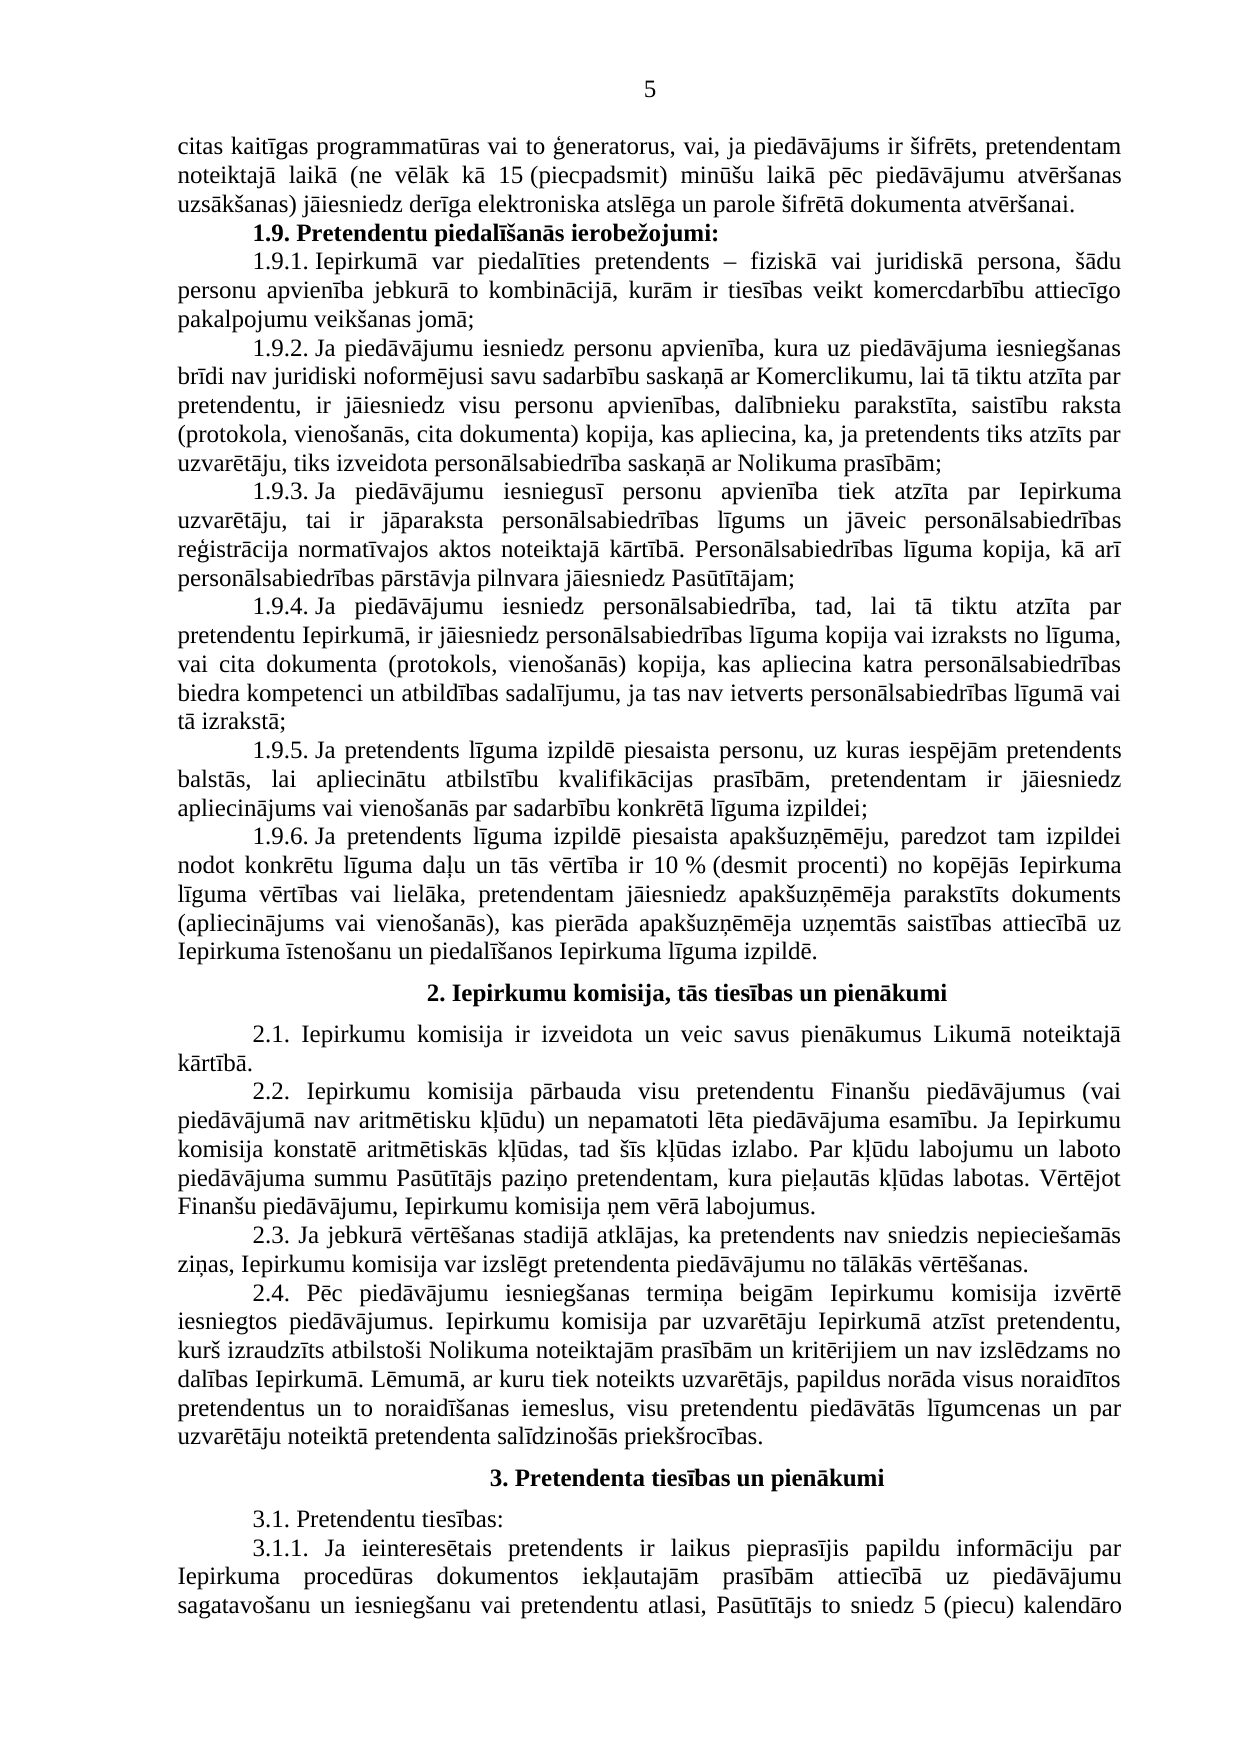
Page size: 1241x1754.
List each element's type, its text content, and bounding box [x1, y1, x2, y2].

list Ja pretendents līguma izpildē piesaista personu, uz kuras iespējām pretendents balstās, lai apliecinātu atbilstību kvalifikācijas prasībām, pretendentam ir jāiesniedz apliecinājums vai vienošanās par sadarbību konkrētā līguma izpildei; [177, 735, 1122, 821]
list Ja pretendents līguma izpildē piesaista apakšuzņēmēju, paredzot tam izpildei nodot konkrētu līguma daļu un tās vērtība ir 10 % (desmit procenti) no kopējās Iepirkuma līguma vērtības vai lielāka, pretendentam jāiesniedz apakšuzņēmēja parakstīts dokuments (apliecinājums vai vienošanās), kas pierāda apakšuzņēmēja uzņemtās saistības attiecībā uz Iepirkuma īstenošanu un piedalīšanos Iepirkuma līguma izpildē. [177, 821, 1122, 965]
list Pretendentu piedalīšanās ierobežojumi: [177, 218, 1122, 246]
text 2.4. Pēc piedāvājumu iesniegšanas termiņa beigām Iepirkumu komisija izvērtē iesniegtos piedāvājumus. Iepirkumu komisija par uzvarētāju Iepirkumā atzīst pretendentu, kurš izraudzīts atbilstoši Nolikuma noteiktajām prasībām un kritērijiem un nav izslēdzams no dalības Iepirkumā. Lēmumā, ar kuru tiek noteikts uzvarētājs, papildus norāda visus noraidītos pretendentus un to noraidīšanas iemeslus, visu pretendentu piedāvātās līgumcenas un par uzvarētāju noteiktā pretendenta salīdzinošās priekšrocības. [177, 1278, 1122, 1450]
text 3.1. Pretendentu tiesības: [177, 1504, 1122, 1533]
text 2.3. Ja jebkurā vērtēšanas stadijā atklājas, ka pretendents nav sniedzis nepieciešamās ziņas, Iepirkumu komisija var izslēgt pretendenta piedāvājumu no tālākās vērtēšanas. [177, 1220, 1122, 1278]
text 2.1. Iepirkumu komisija ir izveidota un veic savus pienākumus Likumā noteiktajā kārtībā. [177, 1019, 1122, 1076]
text 3. Pretendenta tiesības un pienākumi [177, 1463, 1122, 1491]
list Ja piedāvājumu iesniegusī personu apvienība tiek atzīta par Iepirkuma uzvarētāju, tai ir jāparaksta personālsabiedrības līgums un jāveic personālsabiedrības reģistrācija normatīvajos aktos noteiktajā kārtībā. Personālsabiedrības līguma kopija, kā arī personālsabiedrības pārstāvja pilnvara jāiesniedz Pasūtītājam; [177, 476, 1122, 591]
list Iepirkumā var piedalīties pretendents – fiziskā vai juridiskā persona, šādu personu apvienība jebkurā to kombinācijā, kurām ir tiesības veikt komercdarbību attiecīgo pakalpojumu veikšanas jomā; [177, 246, 1122, 333]
list Ja piedāvājumu iesniedz personu apvienība, kura uz piedāvājuma iesniegšanas brīdi nav juridiski noformējusi savu sadarbību saskaņā ar Komerclikumu, lai tā tiktu atzīta par pretendentu, ir jāiesniedz visu personu apvienības, dalībnieku parakstīta, saistību raksta (protokola, vienošanās, cita dokumenta) kopija, kas apliecina, ka, ja pretendents tiks atzīts par uzvarētāju, tiks izveidota personālsabiedrība saskaņā ar Nolikuma prasībām; [177, 333, 1122, 476]
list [177, 131, 1122, 218]
text 2.2. Iepirkumu komisija pārbauda visu pretendentu Finanšu piedāvājumus (vai piedāvājumā nav aritmētisku kļūdu) un nepamatoti lēta piedāvājuma esamību. Ja Iepirkumu komisija konstatē aritmētiskās kļūdas, tad šīs kļūdas izlabo. Par kļūdu labojumu un laboto piedāvājuma summu Pasūtītājs paziņo pretendentam, kura pieļautās kļūdas labotas. Vērtējot Finanšu piedāvājumu, Iepirkumu komisija ņem vērā labojumus. [177, 1076, 1122, 1220]
list Ja piedāvājumu iesniedz personālsabiedrība, tad, lai tā tiktu atzīta par pretendentu Iepirkumā, ir jāiesniedz personālsabiedrības līguma kopija vai izraksts no līguma, vai cita dokumenta (protokols, vienošanās) kopija, kas apliecina katra personālsabiedrības biedra kompetenci un atbildības sadalījumu, ja tas nav ietverts personālsabiedrības līgumā vai tā izrakstā; [177, 591, 1122, 735]
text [177, 1533, 1122, 1619]
text 2. Iepirkumu komisija, tās tiesības un pienākumi [177, 978, 1122, 1006]
